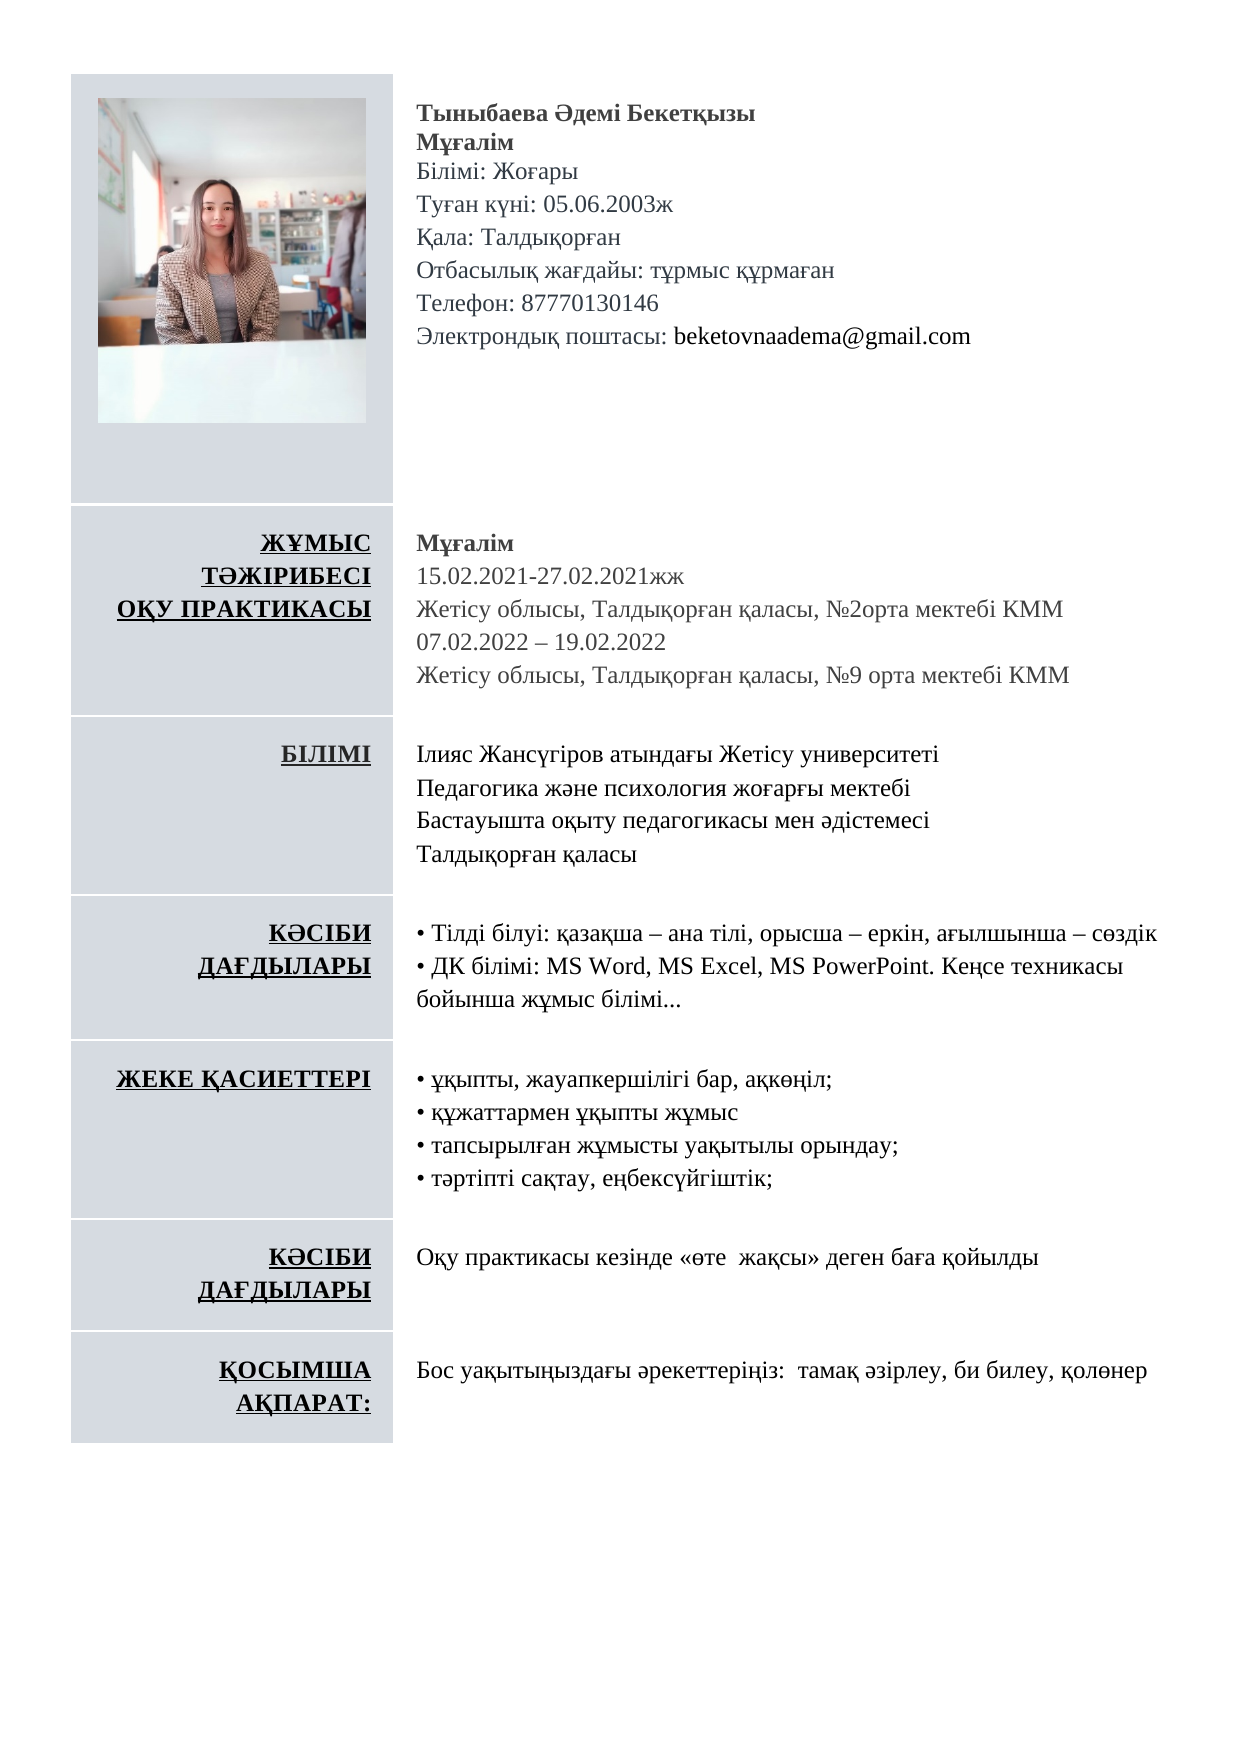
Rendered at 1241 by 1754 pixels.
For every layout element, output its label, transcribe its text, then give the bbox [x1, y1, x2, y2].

table_cell Оқу практикасы кезінде «өте жақсы» деген баға қойылды [395, 1220, 1194, 1330]
table_cell ЖҰМЫС ТӘЖІРИБЕСІ ОҚУ ПРАКТИКАСЫ [71, 506, 393, 715]
table_cell ҚОСЫМША АҚПАРАТ: [71, 1332, 393, 1443]
table_header Тыныбаева Әдемі Бекетқызы Мұғалім Білімі: Жоғары Туған күні: 05.06.2003ж Қала: Талдықорған Отбасылық жағдайы: тұрмыс құрмаған Телефон: 87770130146 Электрондық поштасы: beketovnaadema@gmail.com [395, 76, 1194, 503]
table_cell Бос уақытыңыздағы әрекеттеріңіз: тамақ әзірлеу, би билеу, қолөнер ...... [395, 1332, 1194, 1443]
table_cell КӘСІБИ ДАҒДЫЛАРЫ [71, 896, 393, 1039]
table_cell Ілияс Жансүгіров атындағы Жетісу университеті Педагогика және психология жоғарғы мектебі Бастауышта оқыту педагогикасы мен әдістемесі Талдықорған қаласы [395, 717, 1194, 894]
table_cell БІЛІМІ [71, 717, 393, 894]
table_cell • Тілді білуі: қазақша – ана тілі, орысша – еркін, ағылшынша – сөздік • ДК білімі: MS Word, MS Excel, MS PowerPoint. Кеңсе техникасы бойынша жұмыс білімі... [395, 896, 1194, 1039]
table_cell ЖЕКЕ ҚАСИЕТТЕРІ [71, 1041, 393, 1218]
picture [98, 98, 366, 423]
table_cell КӘСІБИ ДАҒДЫЛАРЫ [71, 1220, 393, 1330]
table_cell • ұқыпты, жауапкершілігі бар, ақкөңіл; • құжаттармен ұқыпты жұмыс • тапсырылған жұмысты уақытылы орындау; • тәртіпті сақтау, еңбексүйгіштік; [395, 1041, 1194, 1218]
table_header [71, 74, 393, 503]
table_cell Мұғалім 15.02.2021-27.02.2021жж Жетісу облысы, Талдықорған қаласы, №2орта мектебі КММ 07.02.2022 – 19.02.2022 Жетісу облысы, Талдықорған қаласы, №9 орта мектебі КММ [395, 506, 1194, 715]
